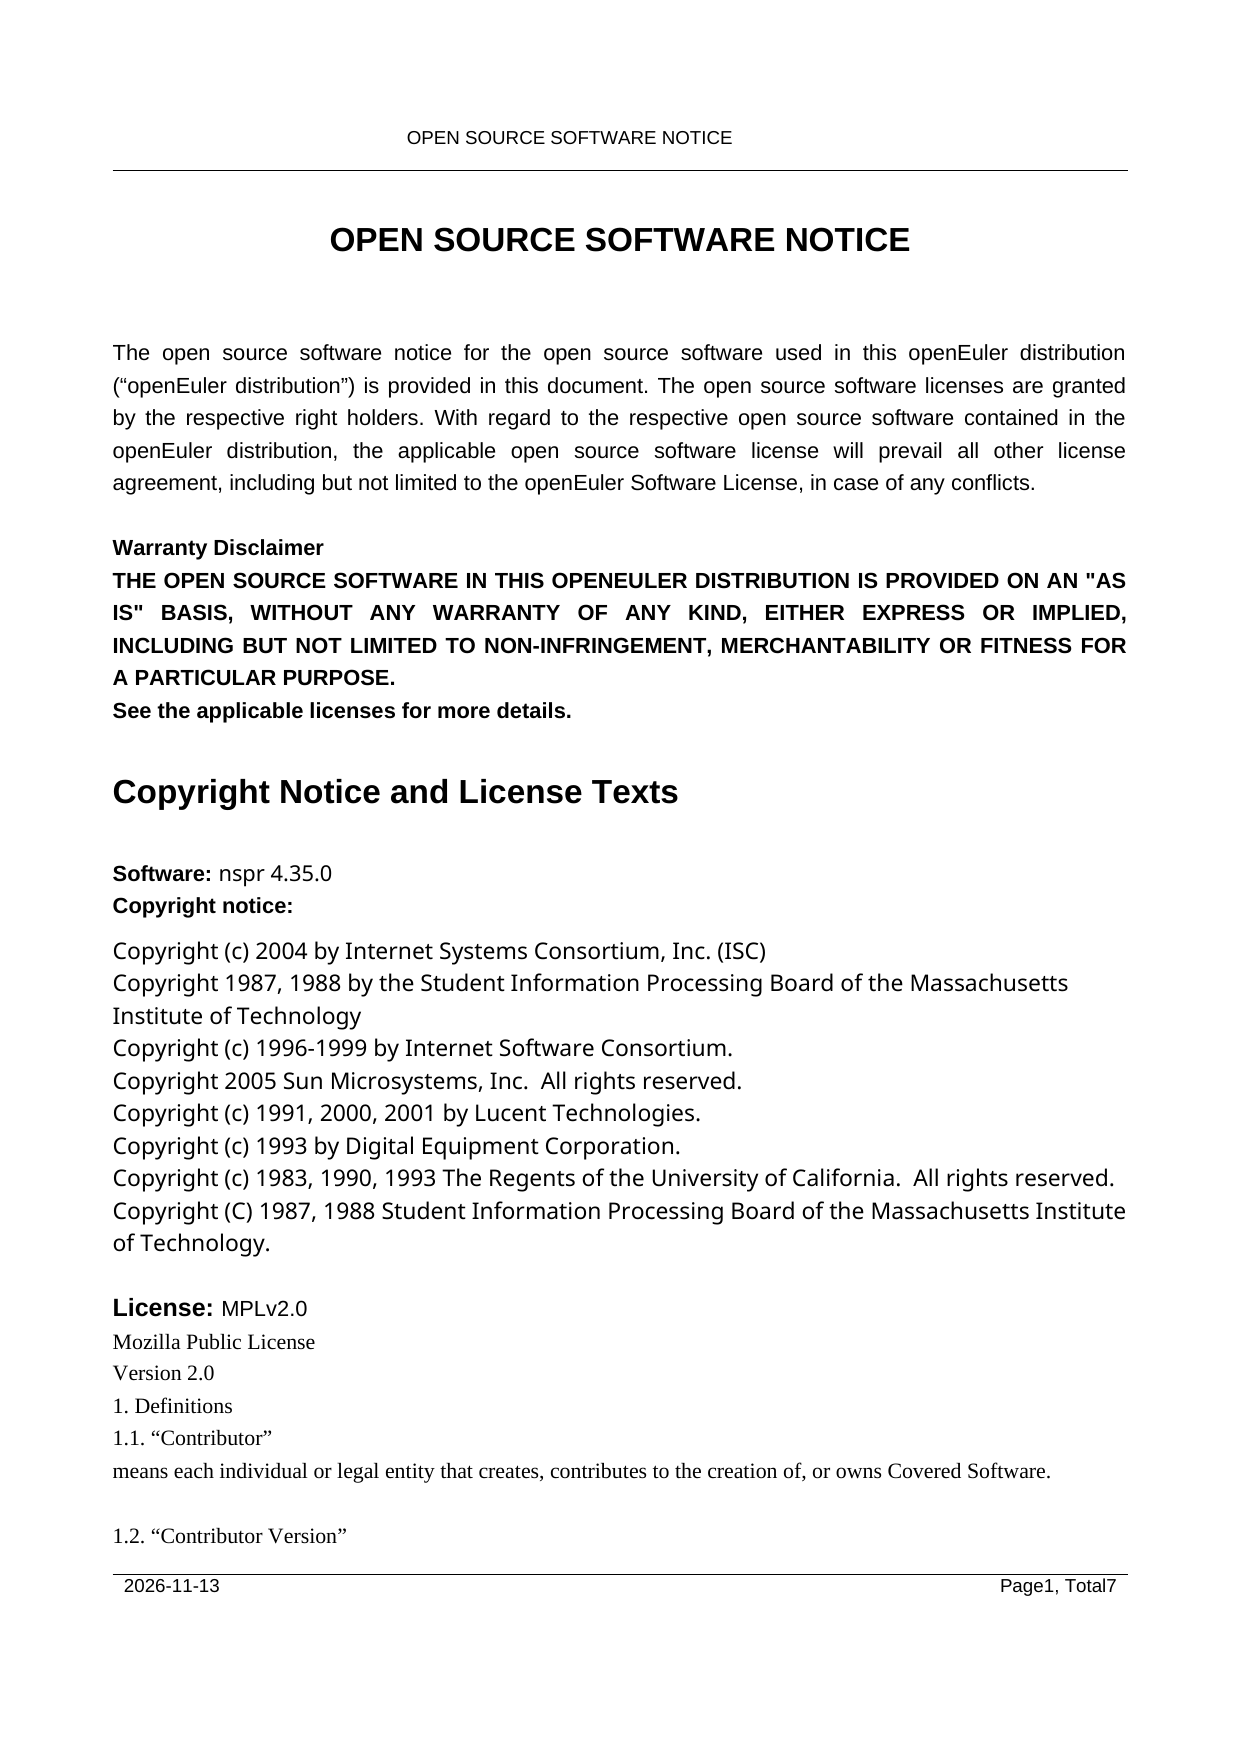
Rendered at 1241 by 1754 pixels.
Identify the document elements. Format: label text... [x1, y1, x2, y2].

text THE OPEN SOURCE SOFTWARE IN THIS OPENEULER DISTRIBUTION IS PROVIDED ON AN "AS IS" BASIS, WITHOUT ANY WARRANTY OF ANY KIND, EITHER EXPRESS OR IMPLIED, INCLUDING BUT NOT LIMITED TO NON-INFRINGEMENT, MERCHANTABILITY OR FITNESS FOR A PARTICULAR PURPOSE. See the applicable licenses for more details. [112, 564, 1128, 726]
text Copyright (c) 2004 by Internet Systems Consortium, Inc. (ISC) Copyright 1987, 1988 by the Student Information Processing Board of the Massachusetts Institute of Technology Copyright (c) 1996-1999 by Internet Software Consortium. Copyright 2005 Sun Microsystems, Inc. All rights reserved. Copyright (c) 1991, 2000, 2001 by Lucent Technologies. Copyright (c) 1993 by Digital Equipment Corporation. Copyright (c) 1983, 1990, 1993 The Regents of the University of California. All rights reserved. Copyright (C) 1987, 1988 Student Information Processing Board of the Massachusetts Institute of Technology. [112, 934, 1128, 1291]
text License: MPLv2.0 [112, 1291, 1128, 1324]
title Software: nspr 4.35.0 [112, 856, 1128, 889]
text The open source software notice for the open source software used in this openEuler distribution (“openEuler distribution”) is provided in this document. The open source software licenses are granted by the respective right holders. With regard to the respective open source software contained in the openEuler distribution, the applicable open source software license will prevail all other license agreement, including but not limited to the openEuler Software License, in case of any conflicts. [112, 336, 1128, 499]
text Warranty Disclaimer [112, 531, 1128, 564]
text Copyright Notice and License Texts [112, 759, 1128, 824]
text OPEN SOURCE SOFTWARE NOTICE [112, 206, 1128, 271]
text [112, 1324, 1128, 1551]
text Copyright notice: [112, 889, 1128, 921]
